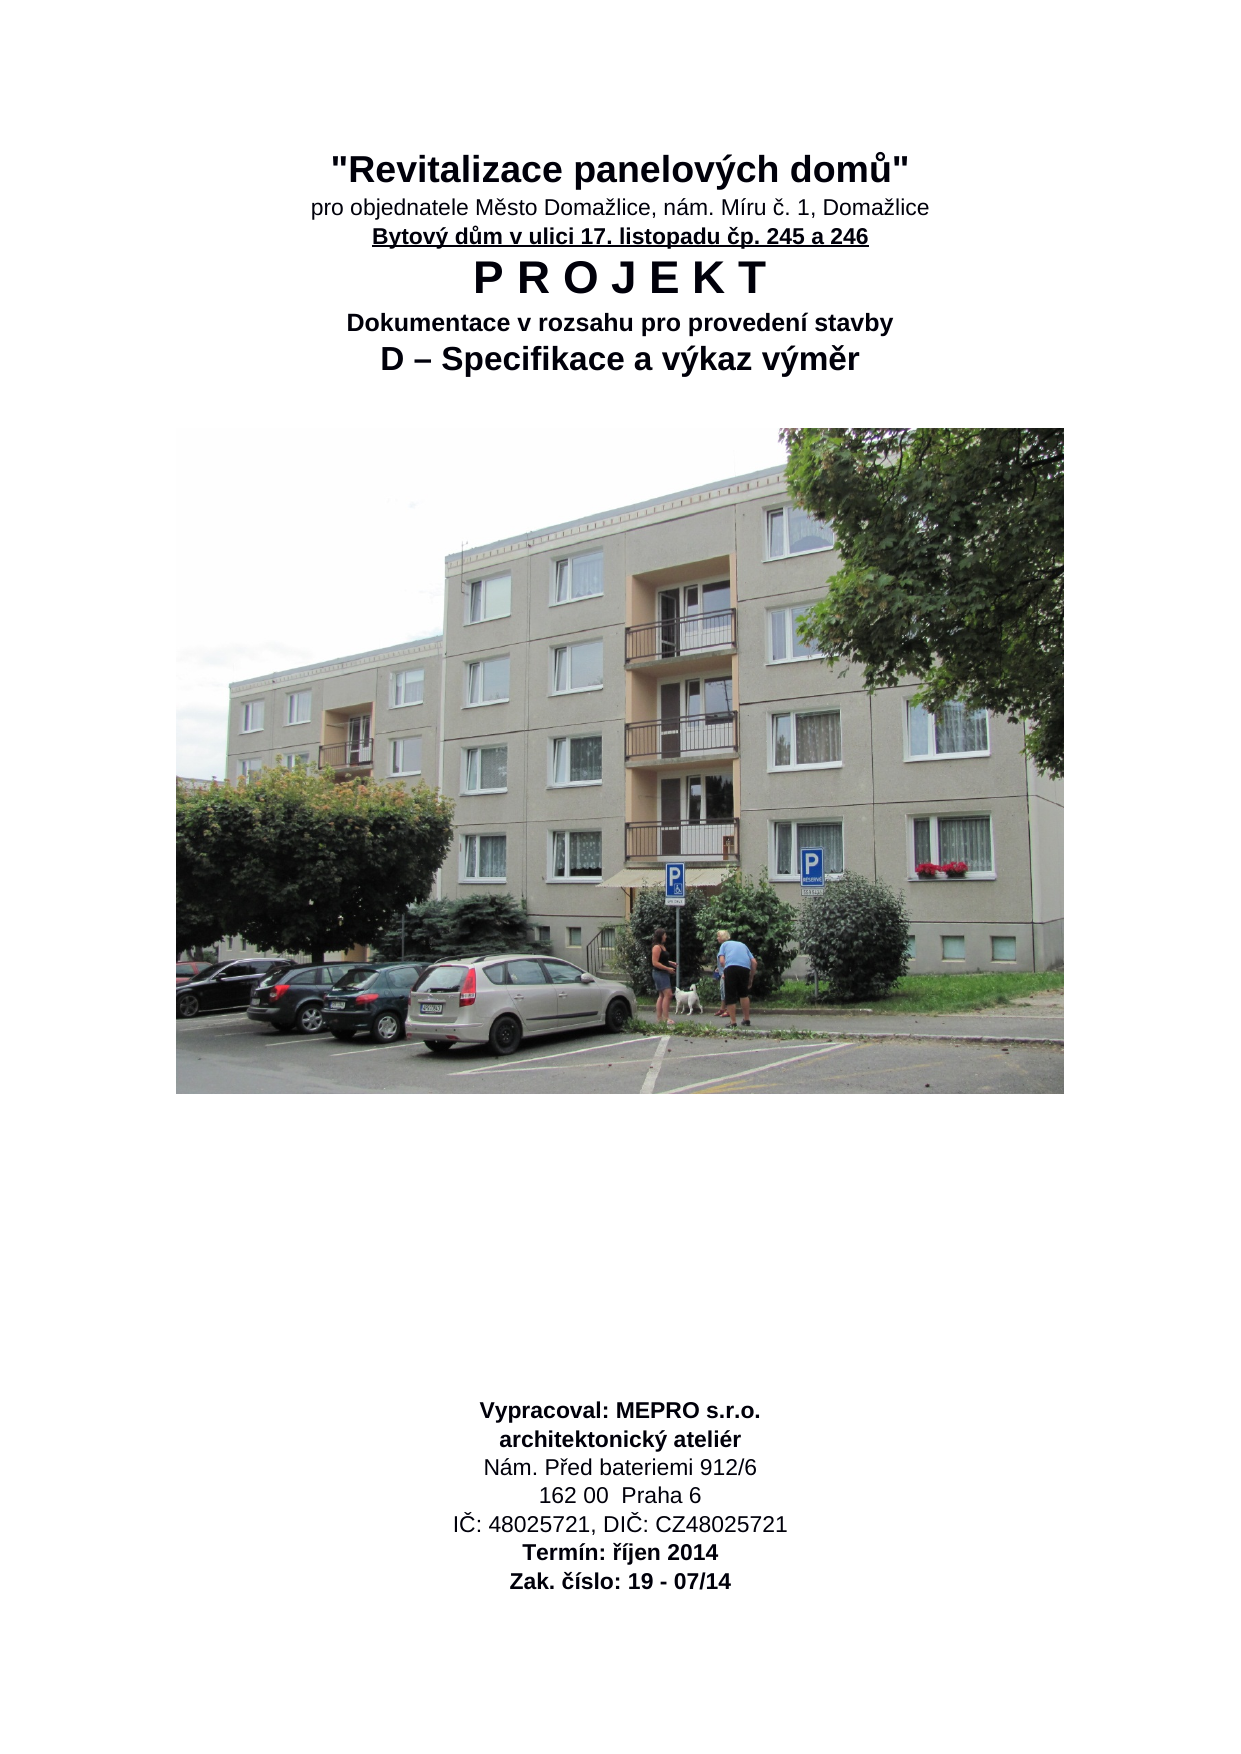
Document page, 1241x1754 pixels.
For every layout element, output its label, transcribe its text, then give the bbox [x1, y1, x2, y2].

text 162 00 Praha 6 [148, 1482, 1093, 1509]
text pro objednatele Město Domažlice, nám. Míru č. 1, Domažlice [148, 194, 1093, 221]
text P R O J E K T [148, 251, 1093, 304]
text architektonický ateliér [148, 1426, 1093, 1452]
text "Revitalizace panelových domů" [148, 148, 1093, 191]
text IČ: 48025721, DIČ: CZ48025721 [148, 1511, 1093, 1537]
text Bytový dům v ulici 17. listopadu čp. 245 a 246 [148, 223, 1093, 249]
text D – Specifikace a výkaz výměr [148, 339, 1093, 377]
text Termín: říjen 2014 [148, 1539, 1093, 1566]
picture [176, 428, 1064, 1094]
text Dokumentace v rozsahu pro provedení stavby [148, 308, 1093, 337]
text Nám. Před bateriemi 912/6 [148, 1454, 1093, 1480]
text Vypracoval: MEPRO s.r.o. [148, 1397, 1093, 1423]
text Zak. číslo: 19 - 07/14 [148, 1568, 1093, 1594]
